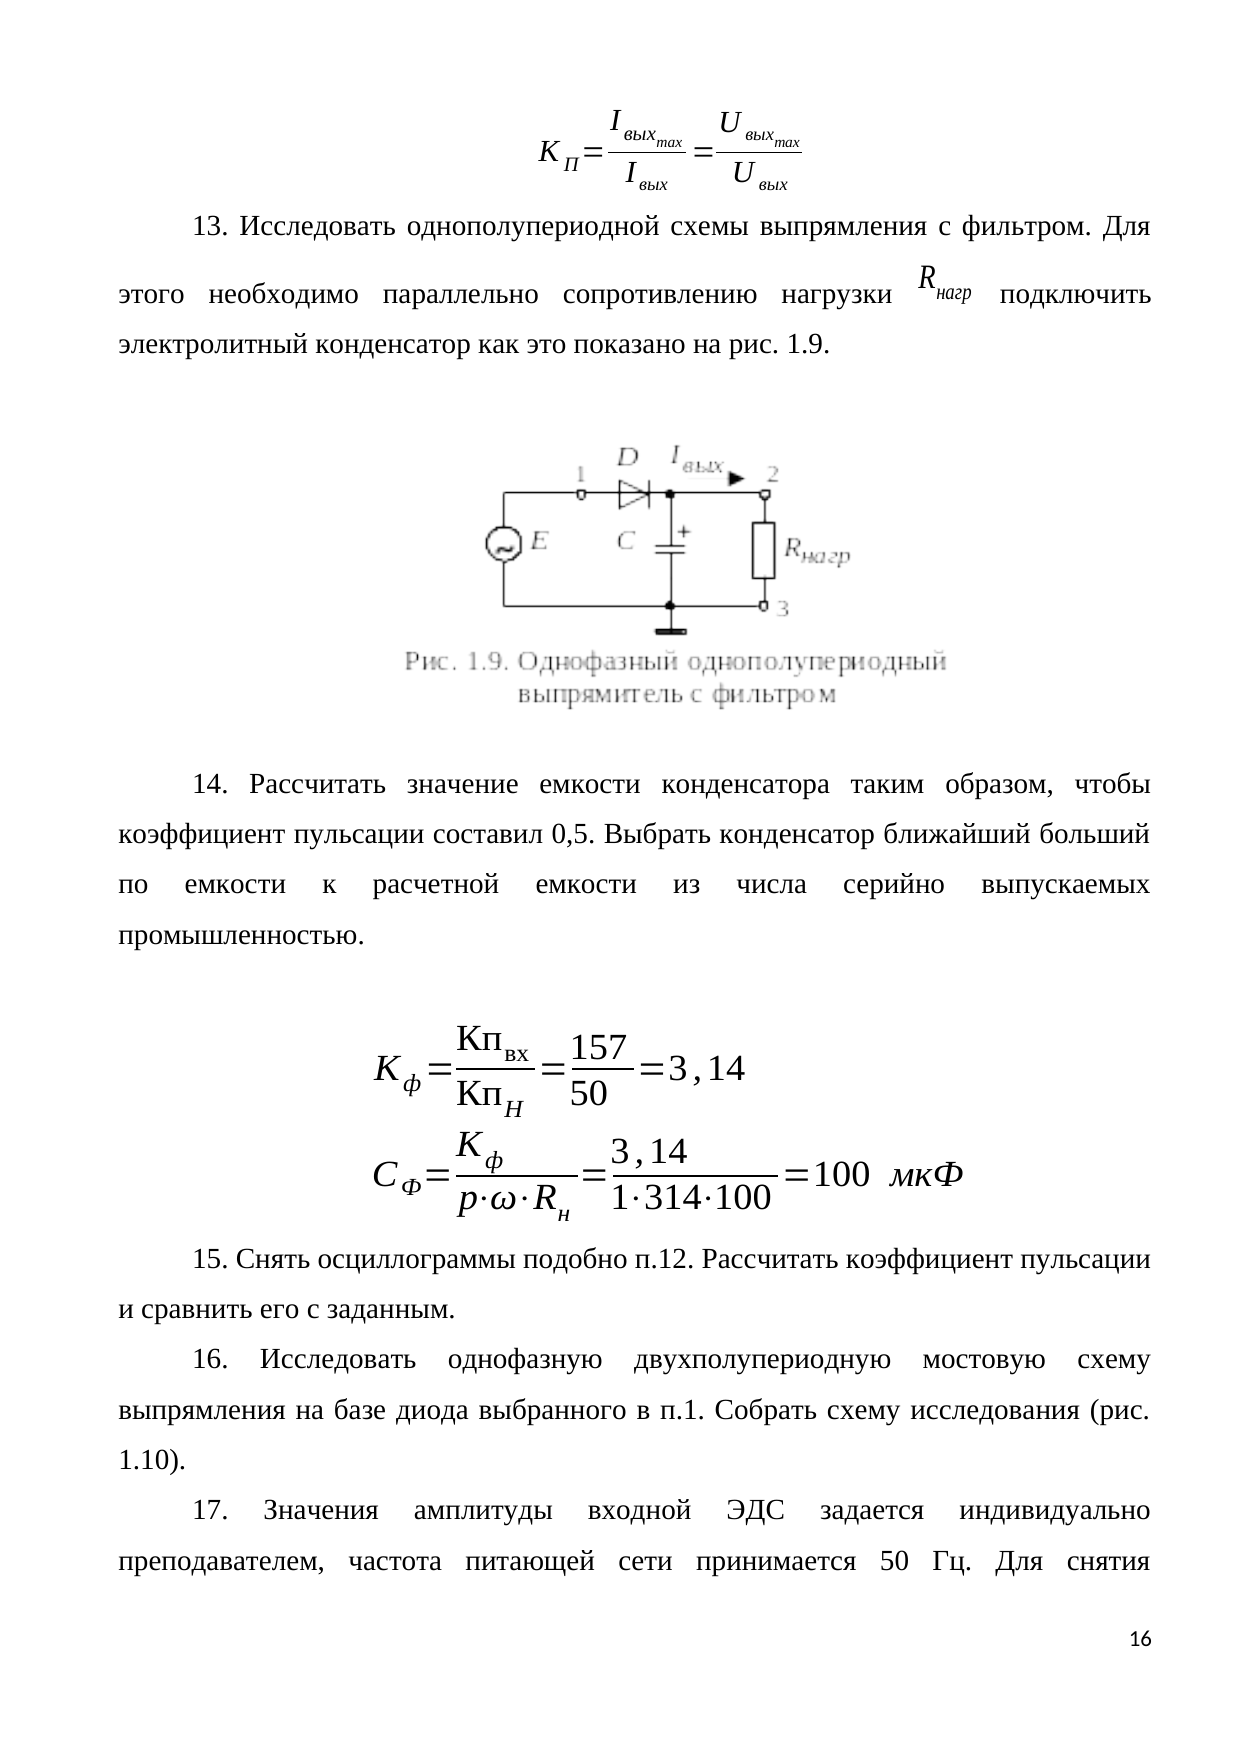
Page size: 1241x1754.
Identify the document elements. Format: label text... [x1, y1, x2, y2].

text 15. Снять осциллограммы подобно п.12. Рассчитать коэффициент пульсации и сравнить его с заданным. [118, 1241, 1152, 1325]
text 13. Исследовать однополупериодной схемы выпрямления с фильтром. Для этого необходимо параллельно сопротивлению нагрузки подключить электролитный конденсатор как это показано на рис. 1.9. [118, 208, 1152, 360]
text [118, 1492, 1152, 1576]
text 14. Рассчитать значение емкости конденсатора таким образом, чтобы коэффициент пульсации составил 0,5. Выбрать конденсатор ближайший больший по емкости к расчетной емкости из числа серийно выпускаемых промышленностью. [118, 766, 1152, 950]
text 16. Исследовать однофазную двухполупериодную мостовую схему выпрямления на базе диода выбранного в п.1. Собрать схему исследования (рис. 1.10). [118, 1341, 1152, 1476]
